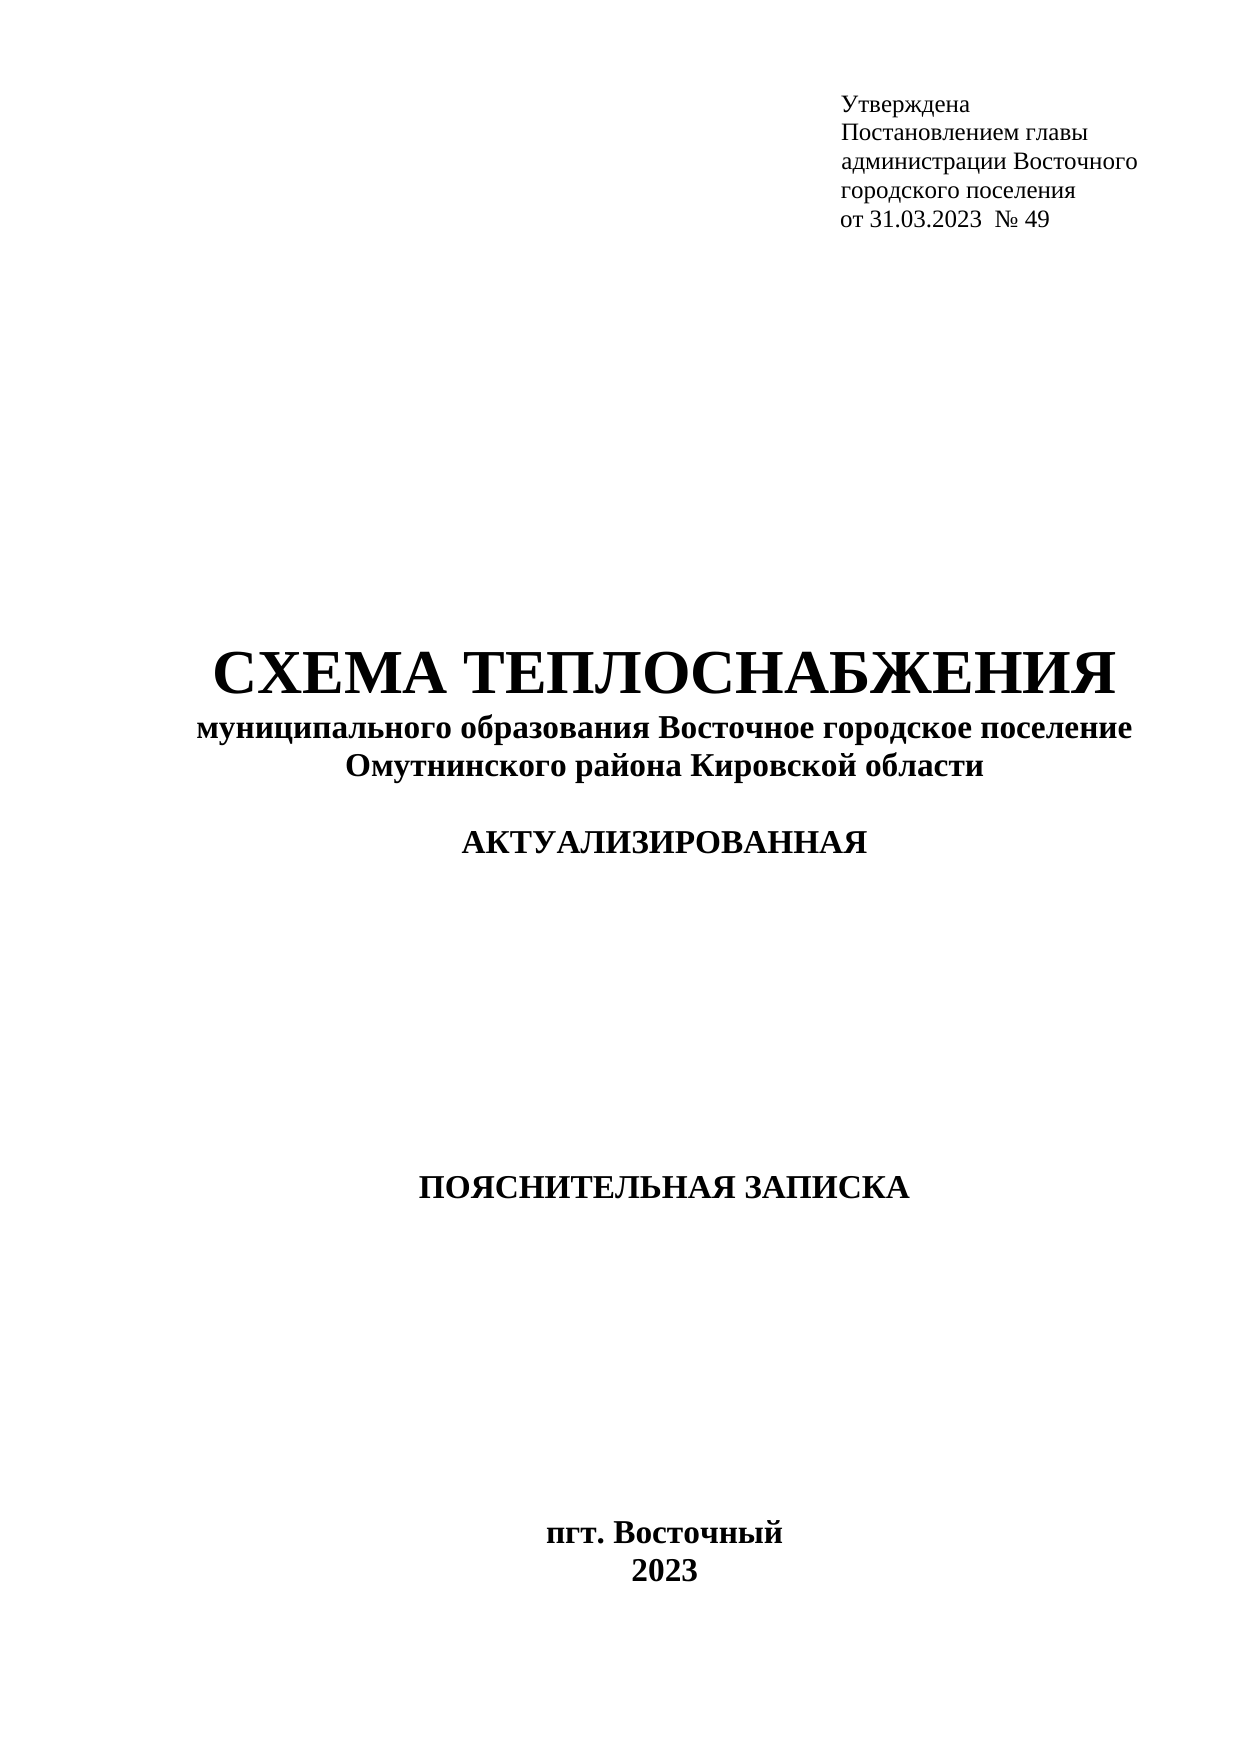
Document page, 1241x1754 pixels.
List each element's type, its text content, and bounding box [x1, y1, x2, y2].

text от 31.03.2023 № 49 [177, 204, 1152, 232]
text Утверждена [177, 89, 1152, 117]
text пгт. Восточный [177, 1512, 1152, 1550]
text городского поселения [177, 175, 1152, 204]
text ПОЯСНИТЕЛЬНАЯ ЗАПИСКА [177, 1167, 1152, 1205]
text Постановлением главы [177, 117, 1152, 146]
text Омутнинского района Кировской области [177, 745, 1152, 783]
text СХЕМА ТЕПЛОСНАБЖЕНИЯ [177, 635, 1152, 707]
text муниципального образования Восточное городское поселение [177, 707, 1152, 745]
text 2023 [177, 1550, 1152, 1588]
text АКТУАЛИЗИРОВАННАЯ [177, 822, 1152, 860]
text администрации Восточного [177, 146, 1152, 175]
